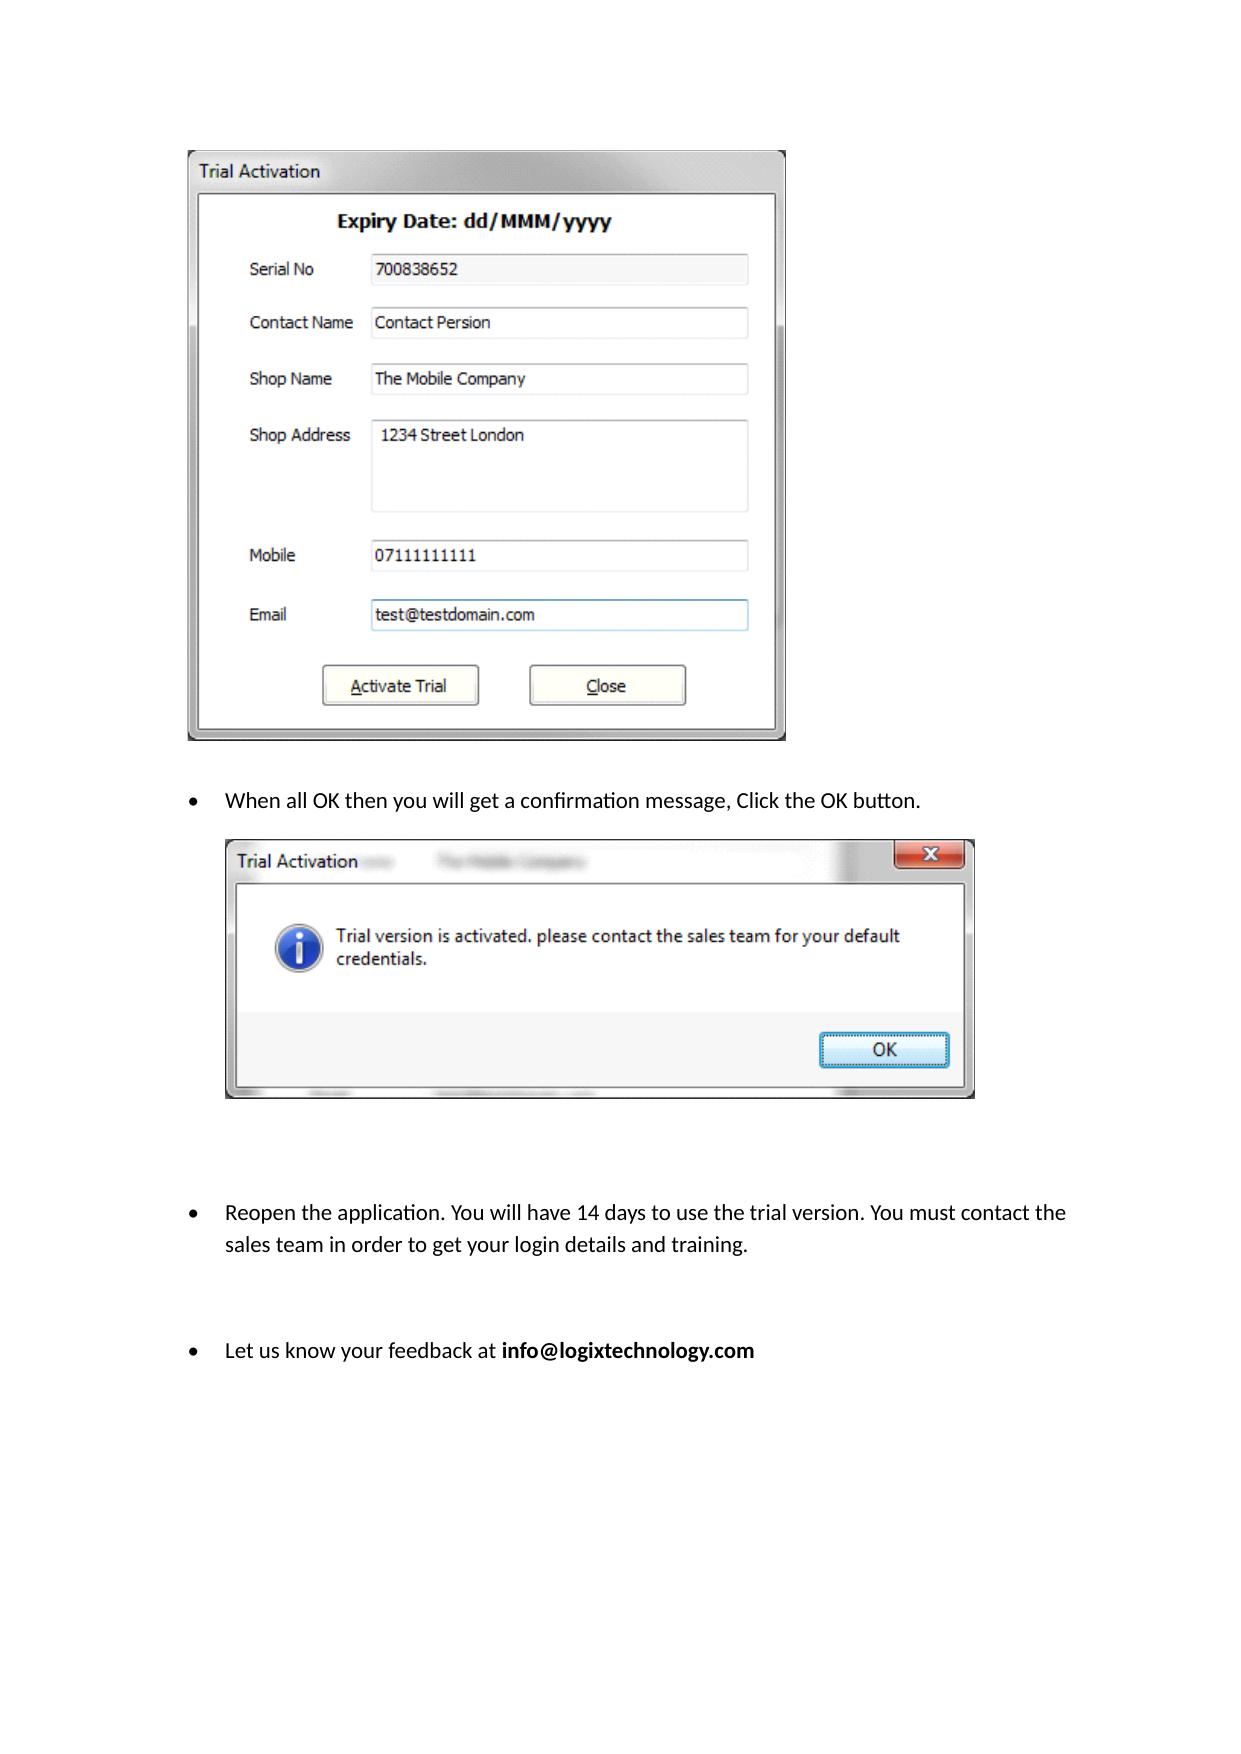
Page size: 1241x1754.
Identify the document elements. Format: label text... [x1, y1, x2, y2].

picture [225, 839, 975, 1099]
list Reopen the application. You will have 14 days to use the trial version. You must contact the sales team in order to get your login details and training. [187, 1198, 1090, 1258]
list When all OK then you will get a confirmation message, Click the OK button. [187, 786, 1090, 814]
picture [187, 150, 786, 741]
list Let us know your feedback at info@logixtechnology.com [187, 1336, 1090, 1364]
